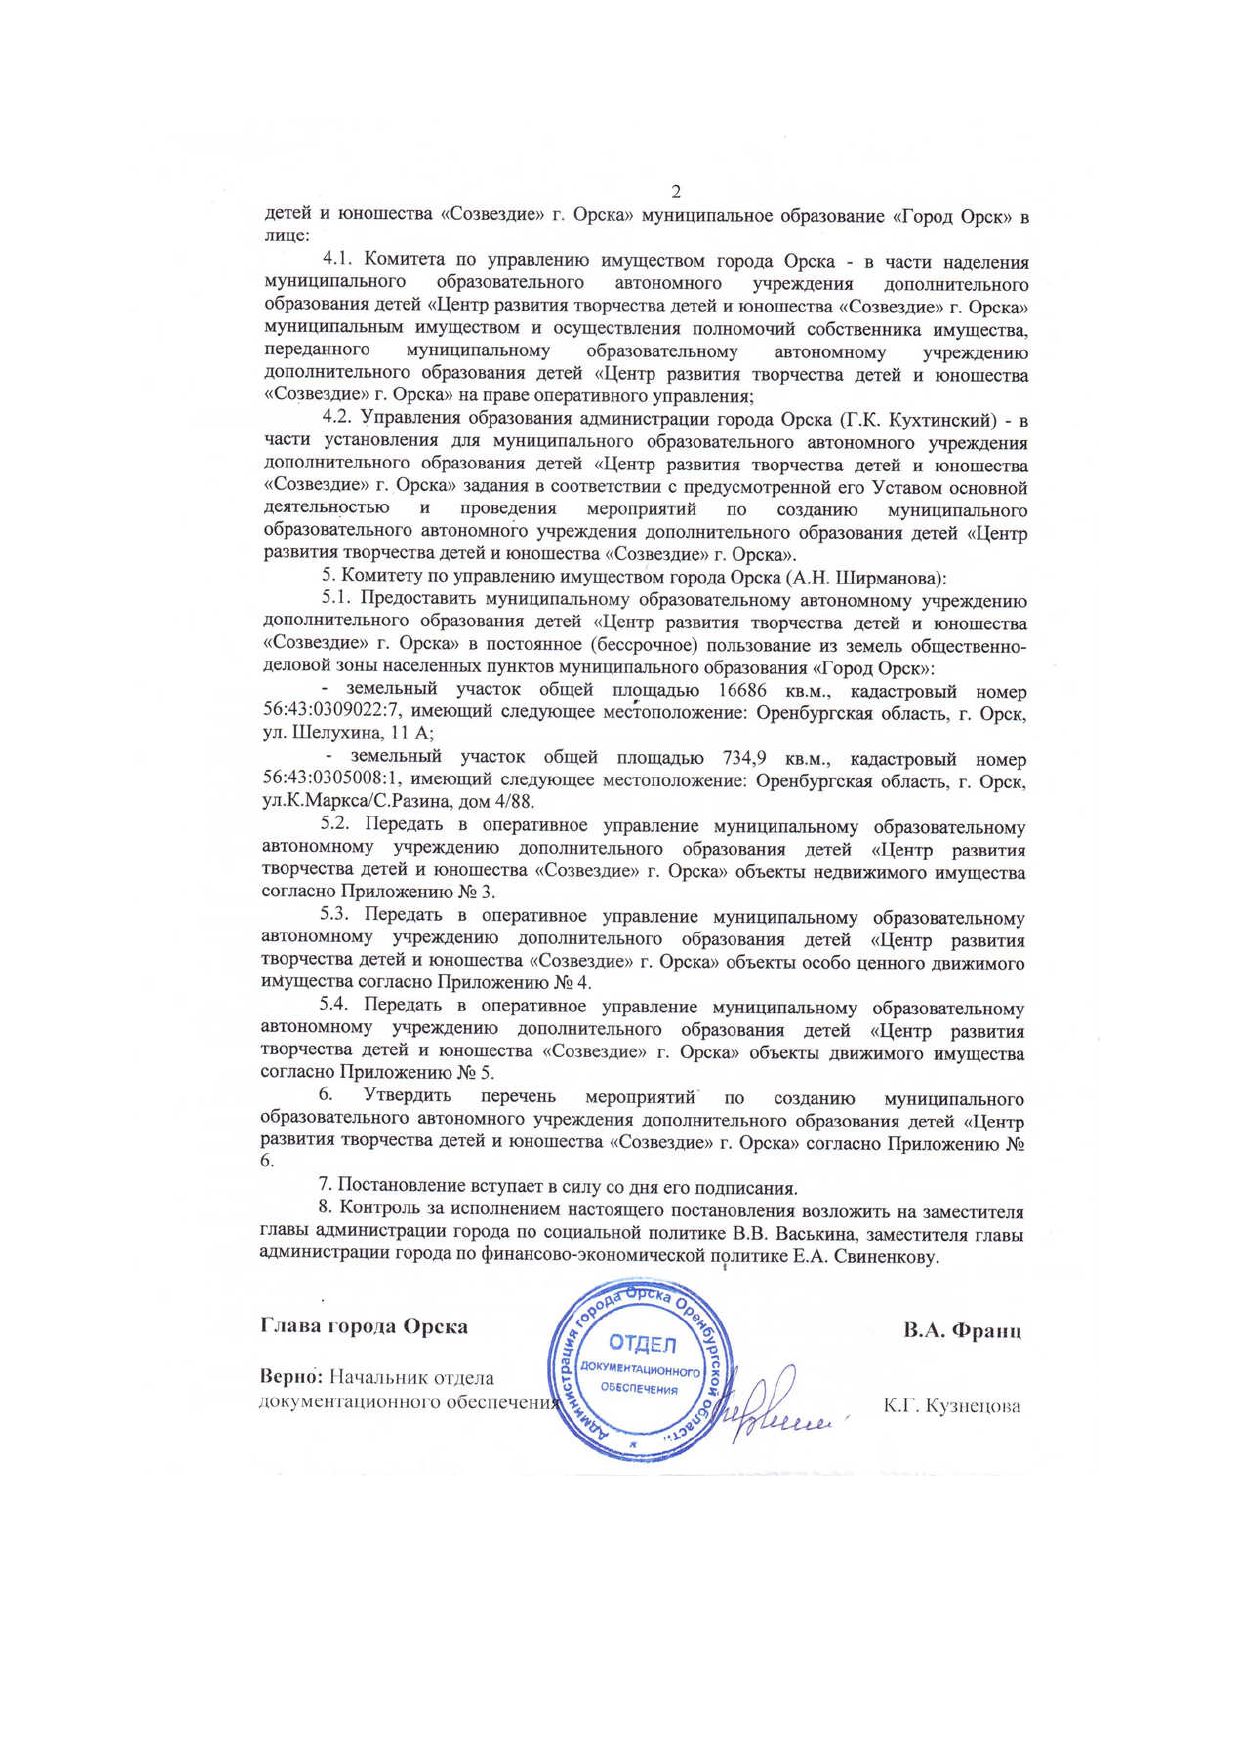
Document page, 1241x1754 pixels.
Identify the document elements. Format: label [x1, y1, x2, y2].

picture [125, 118, 1100, 1476]
